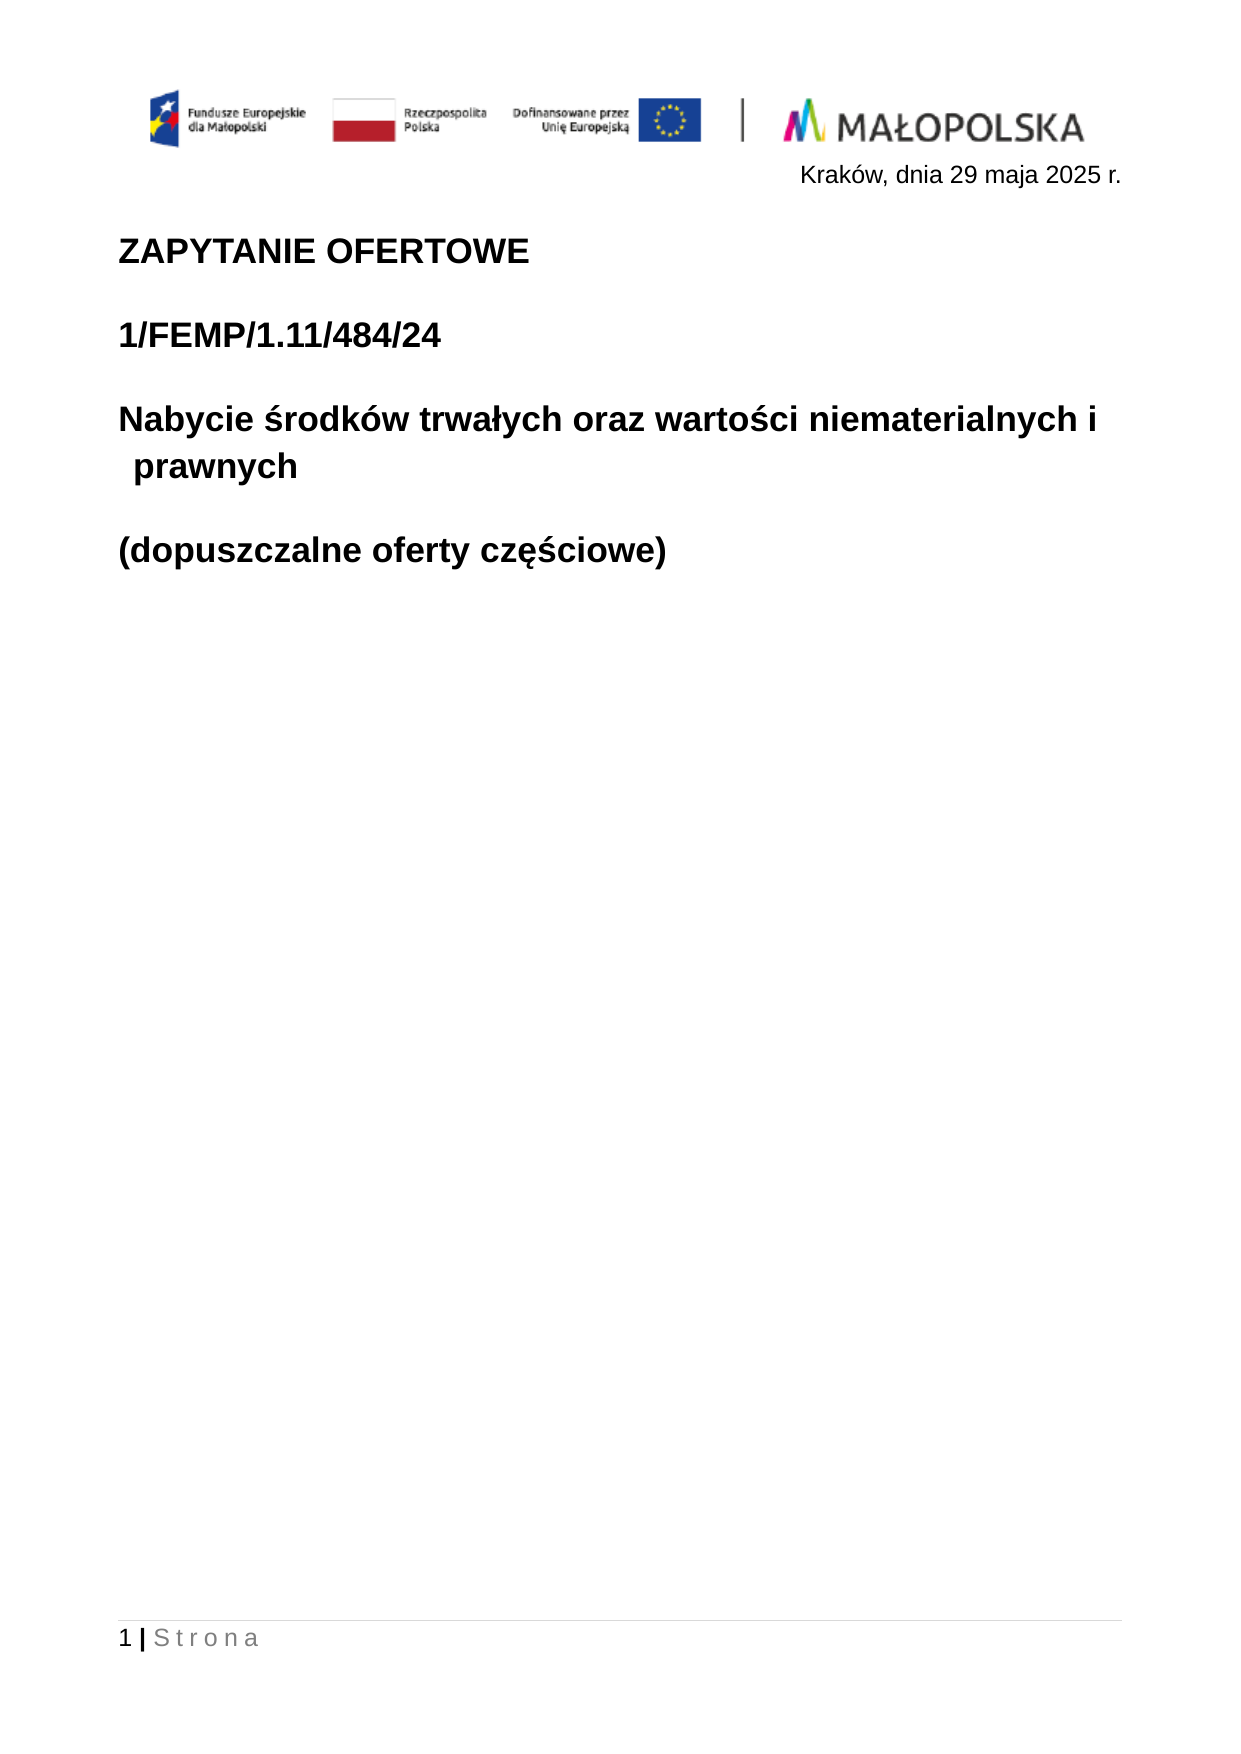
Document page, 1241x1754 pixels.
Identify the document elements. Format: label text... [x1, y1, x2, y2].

text Kraków, dnia 29 maja 2025 r. [118, 160, 1122, 188]
subtitle ZAPYTANIE OFERTOWE [118, 230, 1122, 271]
subtitle (dopuszczalne oferty częściowe) [118, 530, 1122, 570]
picture [118, 73, 1123, 160]
subtitle 1/FEMP/1.11/484/24 [118, 314, 1122, 355]
subtitle Nabycie środków trwałych oraz wartości niematerialnych i prawnych [118, 399, 1122, 486]
